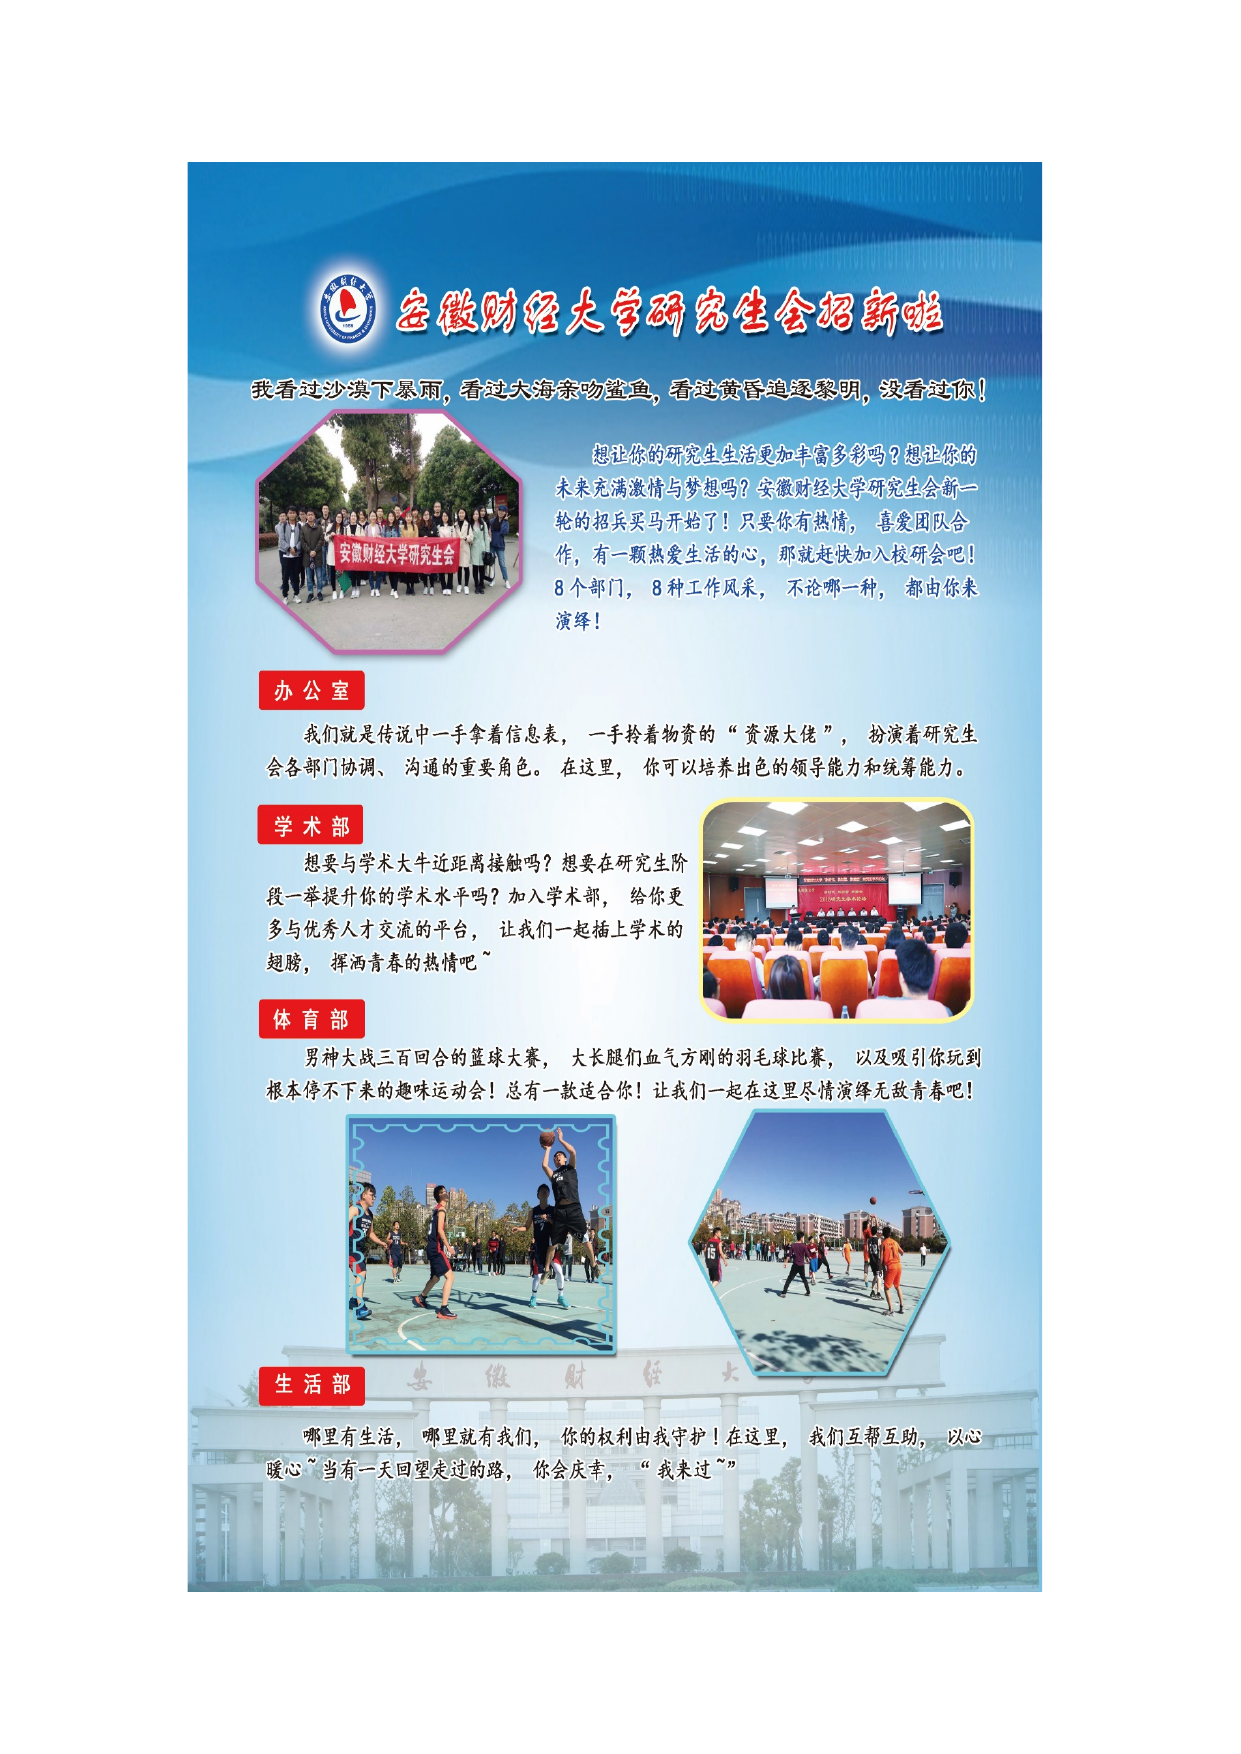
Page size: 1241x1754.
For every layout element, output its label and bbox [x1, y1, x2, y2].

picture [187, 162, 1043, 1592]
